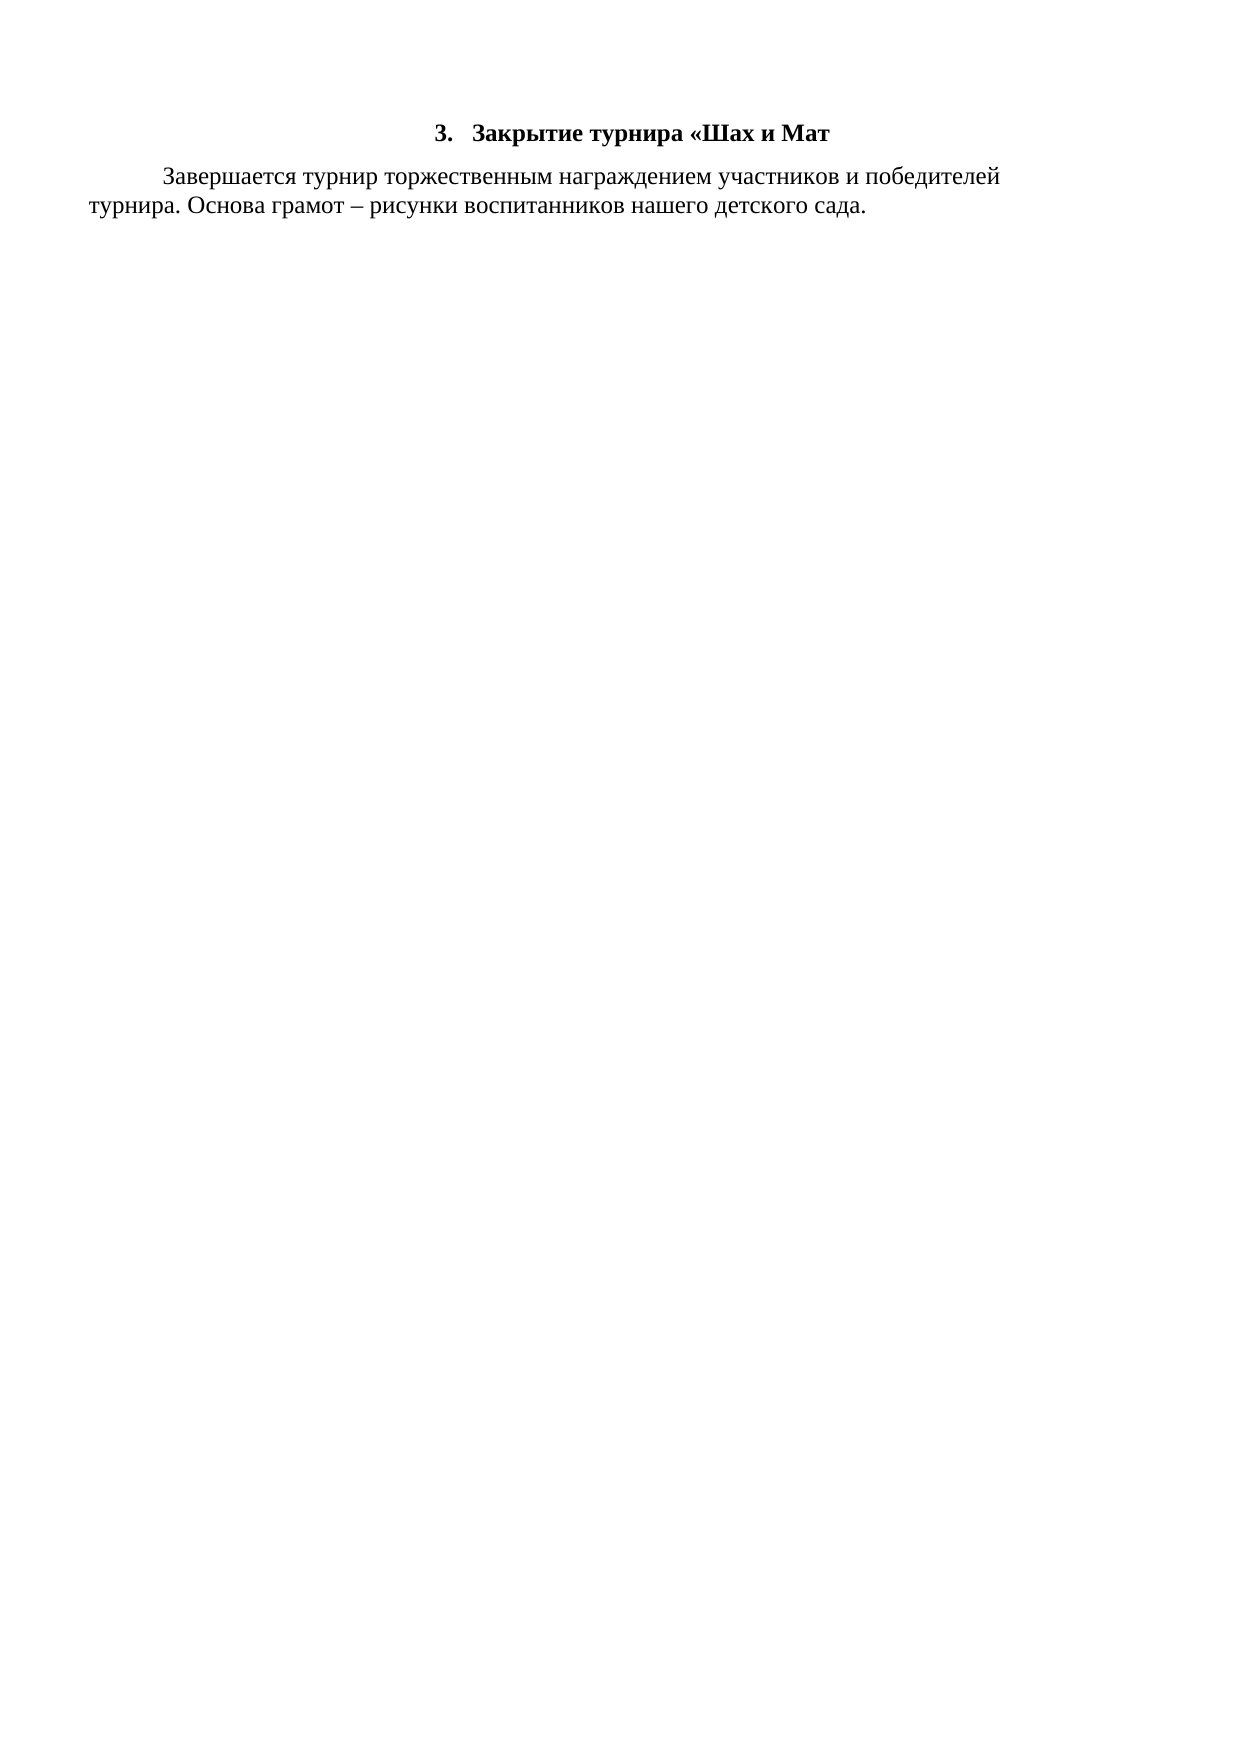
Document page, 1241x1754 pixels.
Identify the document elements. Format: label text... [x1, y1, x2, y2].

text Завершается турнир торжественным награждением участников и победителей турнира. Основа грамот – рисунки воспитанников нашего детского сада. [88, 161, 1063, 219]
list Закрытие турнира «Шах и Мат [201, 118, 1063, 147]
